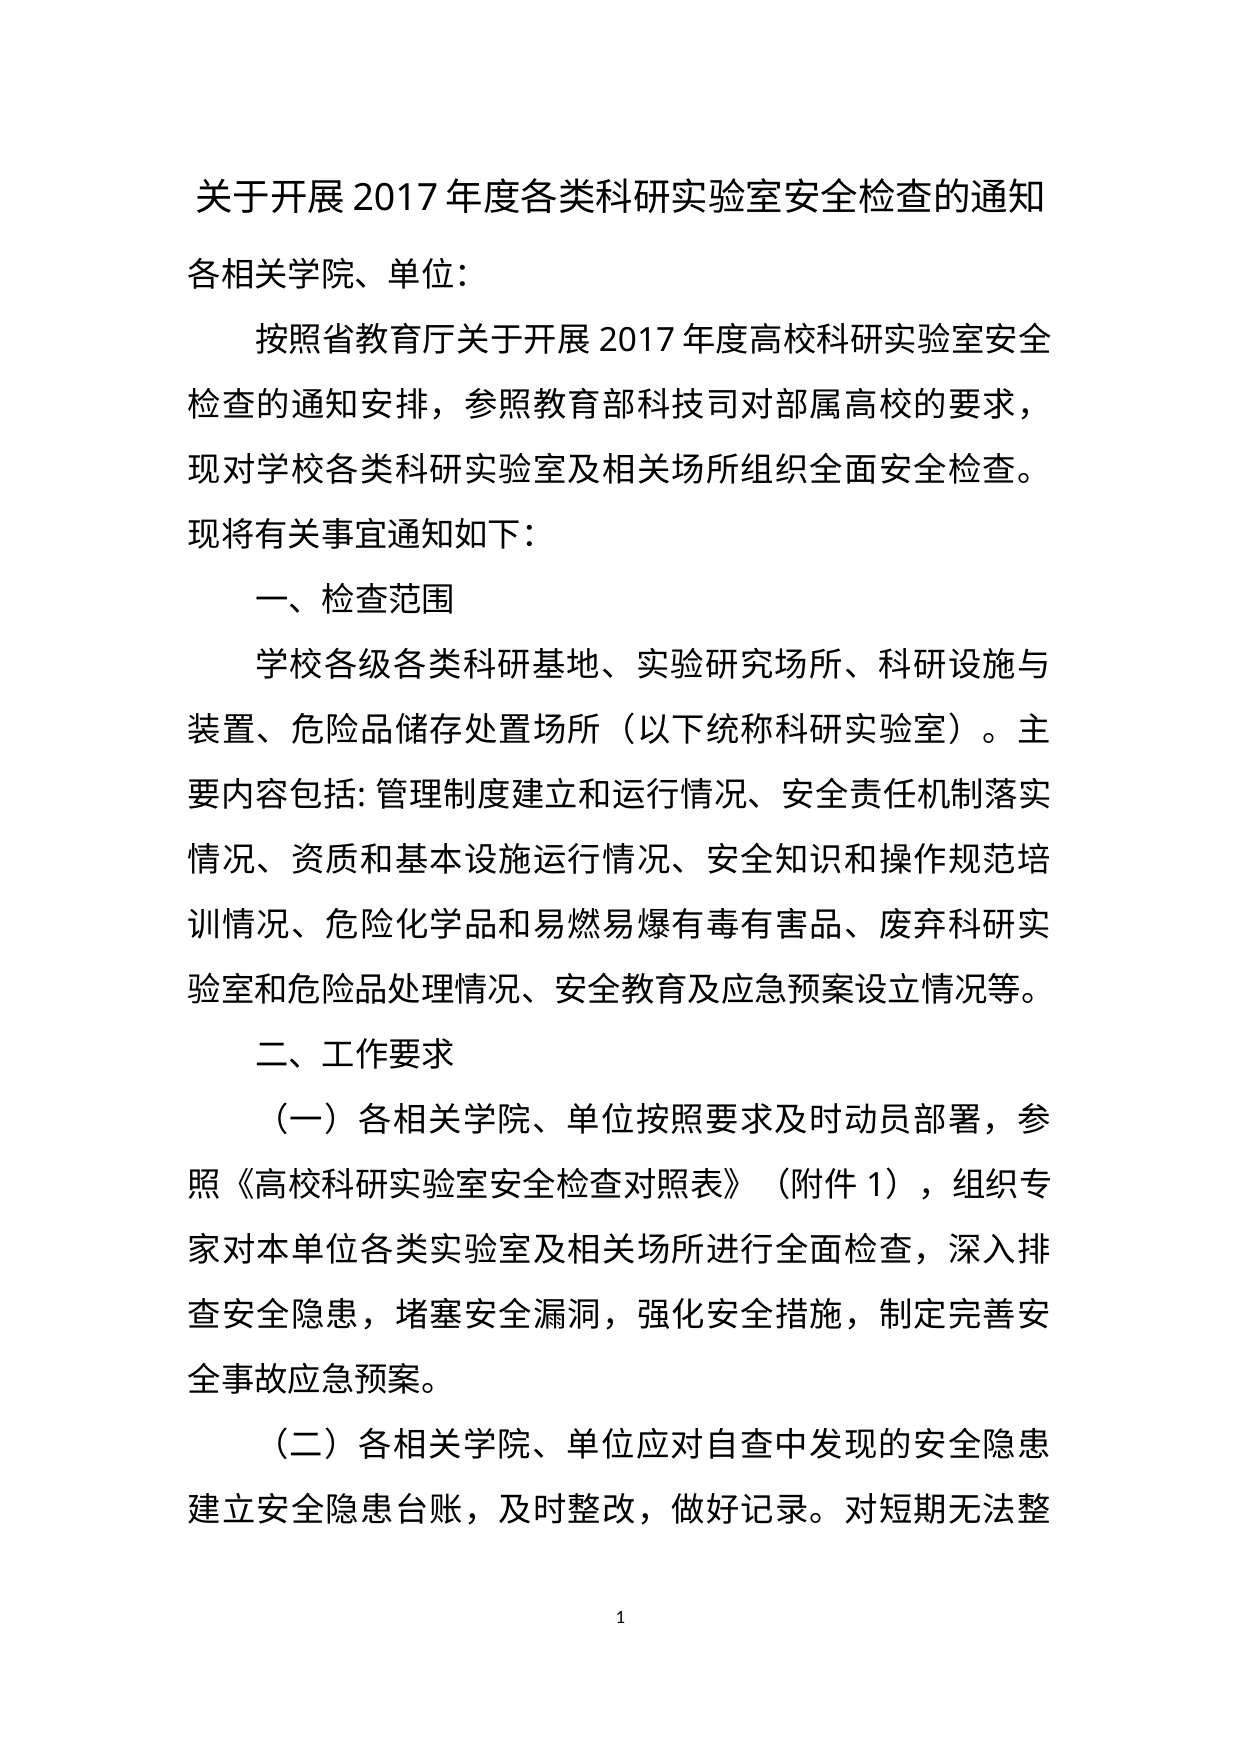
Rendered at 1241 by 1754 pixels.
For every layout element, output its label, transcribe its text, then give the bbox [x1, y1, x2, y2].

text 关于开展2017年度各类科研实验室安全检查的通知 [187, 162, 1053, 227]
text 学校各级各类科研基地、实验研究场所、科研设施与装置、危险品储存处置场所（以下统称科研实验室）。主要内容包括: 管理制度建立和运行情况、安全责任机制落实情况、资质和基本设施运行情况、安全知识和操作规范培训情况、危险化学品和易燃易爆有毒有害品、废弃科研实验室和危险品处理情况、安全教育及应急预案设立情况等。 [187, 629, 1053, 1019]
text 各相关学院、单位： [187, 239, 1053, 304]
text （一）各相关学院、单位按照要求及时动员部署，参照《高校科研实验室安全检查对照表》（附件1），组织专家对本单位各类实验室及相关场所进行全面检查，深入排查安全隐患，堵塞安全漏洞，强化安全措施，制定完善安全事故应急预案。 [187, 1084, 1053, 1409]
text 二、工作要求 [187, 1019, 1053, 1084]
text 按照省教育厅关于开展2017年度高校科研实验室安全检查的通知安排，参照教育部科技司对部属高校的要求，现对学校各类科研实验室及相关场所组织全面安全检查。现将有关事宜通知如下： [187, 304, 1053, 564]
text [187, 1409, 1053, 1539]
text 一、检查范围 [187, 564, 1053, 629]
